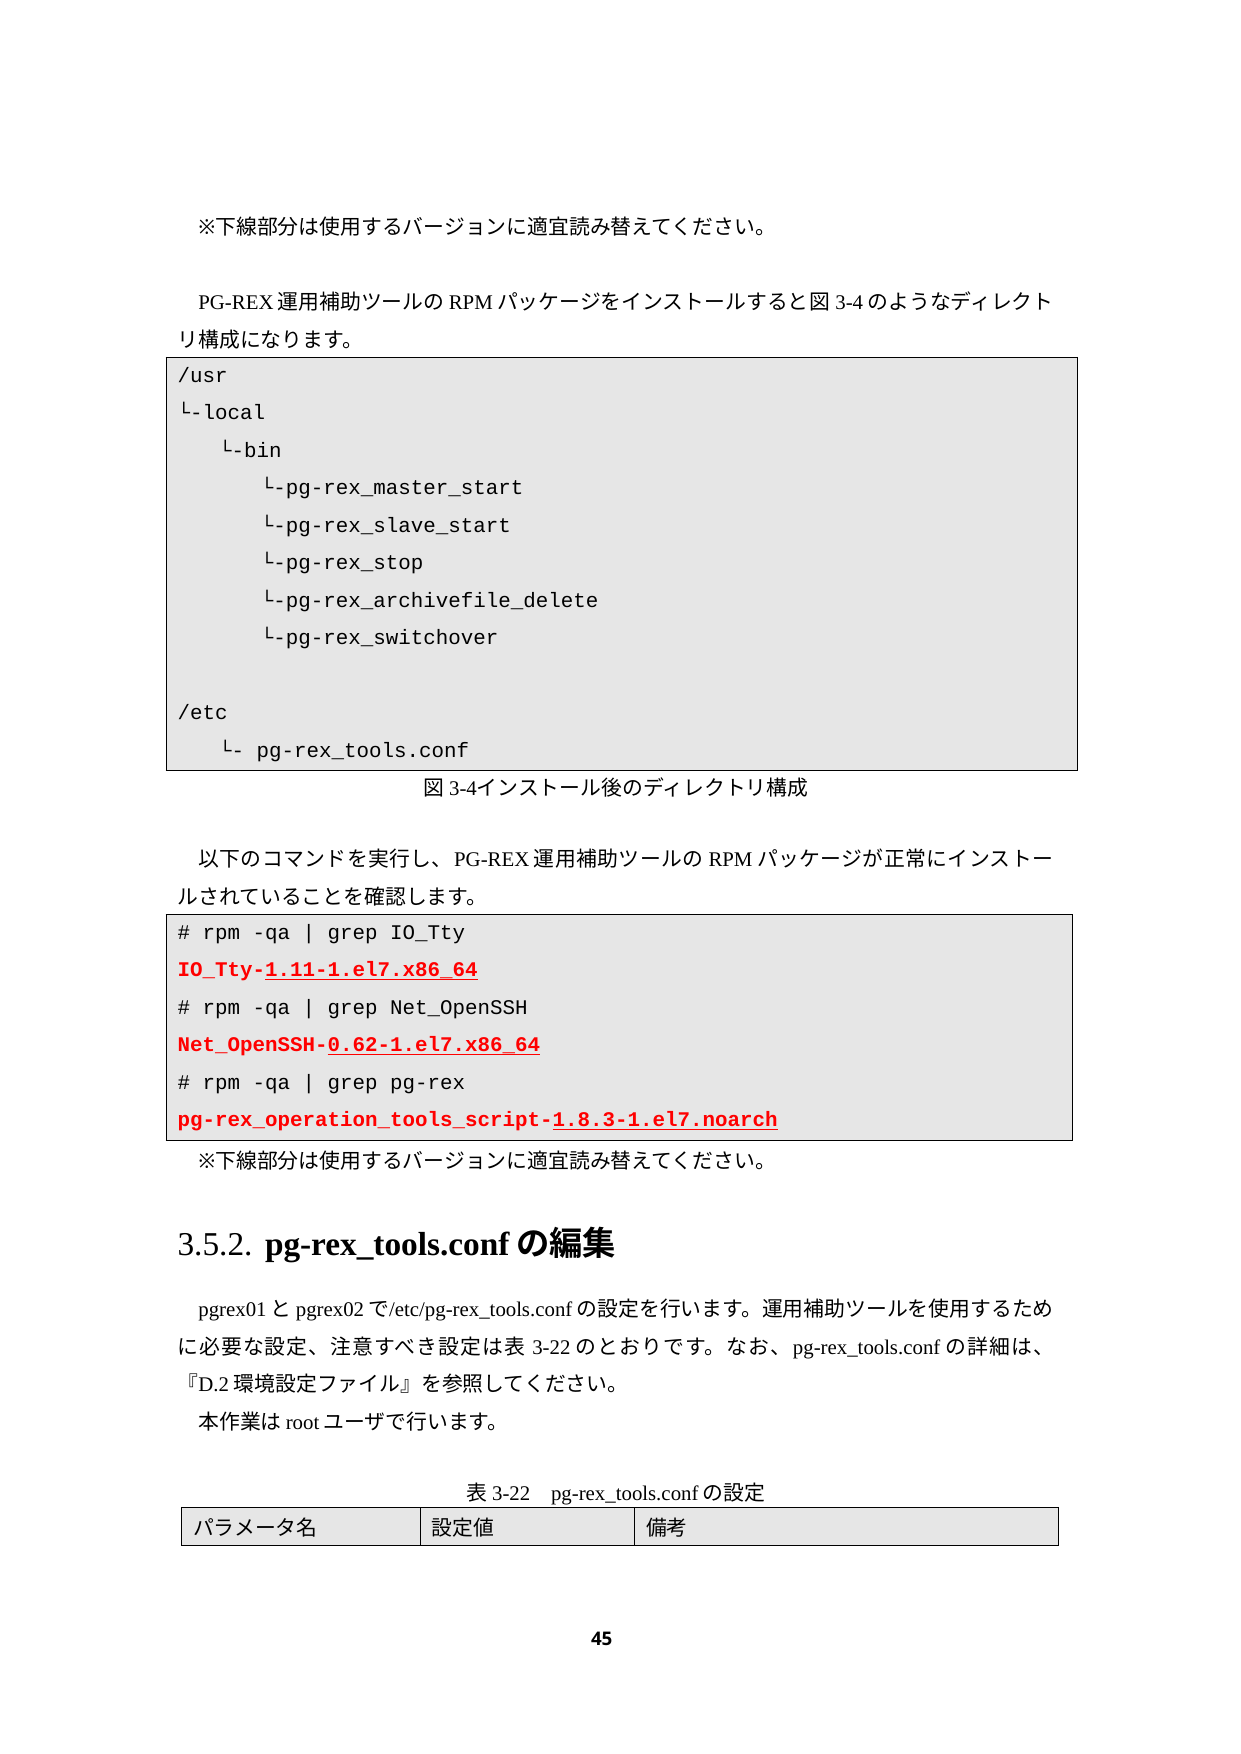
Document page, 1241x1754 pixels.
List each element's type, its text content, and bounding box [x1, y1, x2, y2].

text 表 3-12 pg-rex_tools.confの設定 [177, 1477, 1054, 1507]
subtitle pg-rex_tools.confの編集 [177, 1204, 1063, 1279]
text 本作業はrootユーザで行います。 [177, 1402, 1054, 1439]
text 以下のコマンドを実行し、PG-REX運用補助ツールのRPMパッケージが正常にインストールされていることを確認します。 [177, 839, 1054, 914]
table_header # rpm -qa | grep IO_Tty IO_Tty-1.11-1.el7.x86_64 # rpm -qa | grep Net_OpenSSH Net_OpenSSH-0.62-1.el7.x86_64 # rpm -qa | grep pg-rex pg-rex_operation_tools_script-1.8.3-1.el7.noarch [167, 915, 1072, 1140]
table_header 設定値 [421, 1508, 634, 1545]
table_header /usr └-local └-bin └-pg-rex_master_start └-pg-rex_slave_start └-pg-rex_stop └-pg-rex_archivefile_delete └-pg-rex_switchover /etc └- pg-rex_tools.conf [167, 358, 1077, 770]
text PG-REX運用補助ツールのRPMパッケージをインストールすると図 3-4のようなディレクトリ構成になります。 [177, 282, 1054, 357]
text pgrex01とpgrex02で/etc/pg-rex_tools.confの設定を行います。運用補助ツールを使用するために必要な設定、注意すべき設定は表 3-12のとおりです。なお、pg-rex_tools.confの詳細は、『D.2 環境設定ファイル』を参照してください。 [177, 1289, 1054, 1402]
table_header パラメータ名 [182, 1508, 420, 1545]
text ※下線部分は使用するバージョンに適宜読み替えてください。 [177, 1141, 1054, 1179]
text 図 3-4インストール後のディレクトリ構成 [177, 771, 1054, 802]
text ※下線部分は使用するバージョンに適宜読み替えてください。 [177, 207, 1054, 244]
table_header 備考 [635, 1508, 1058, 1545]
